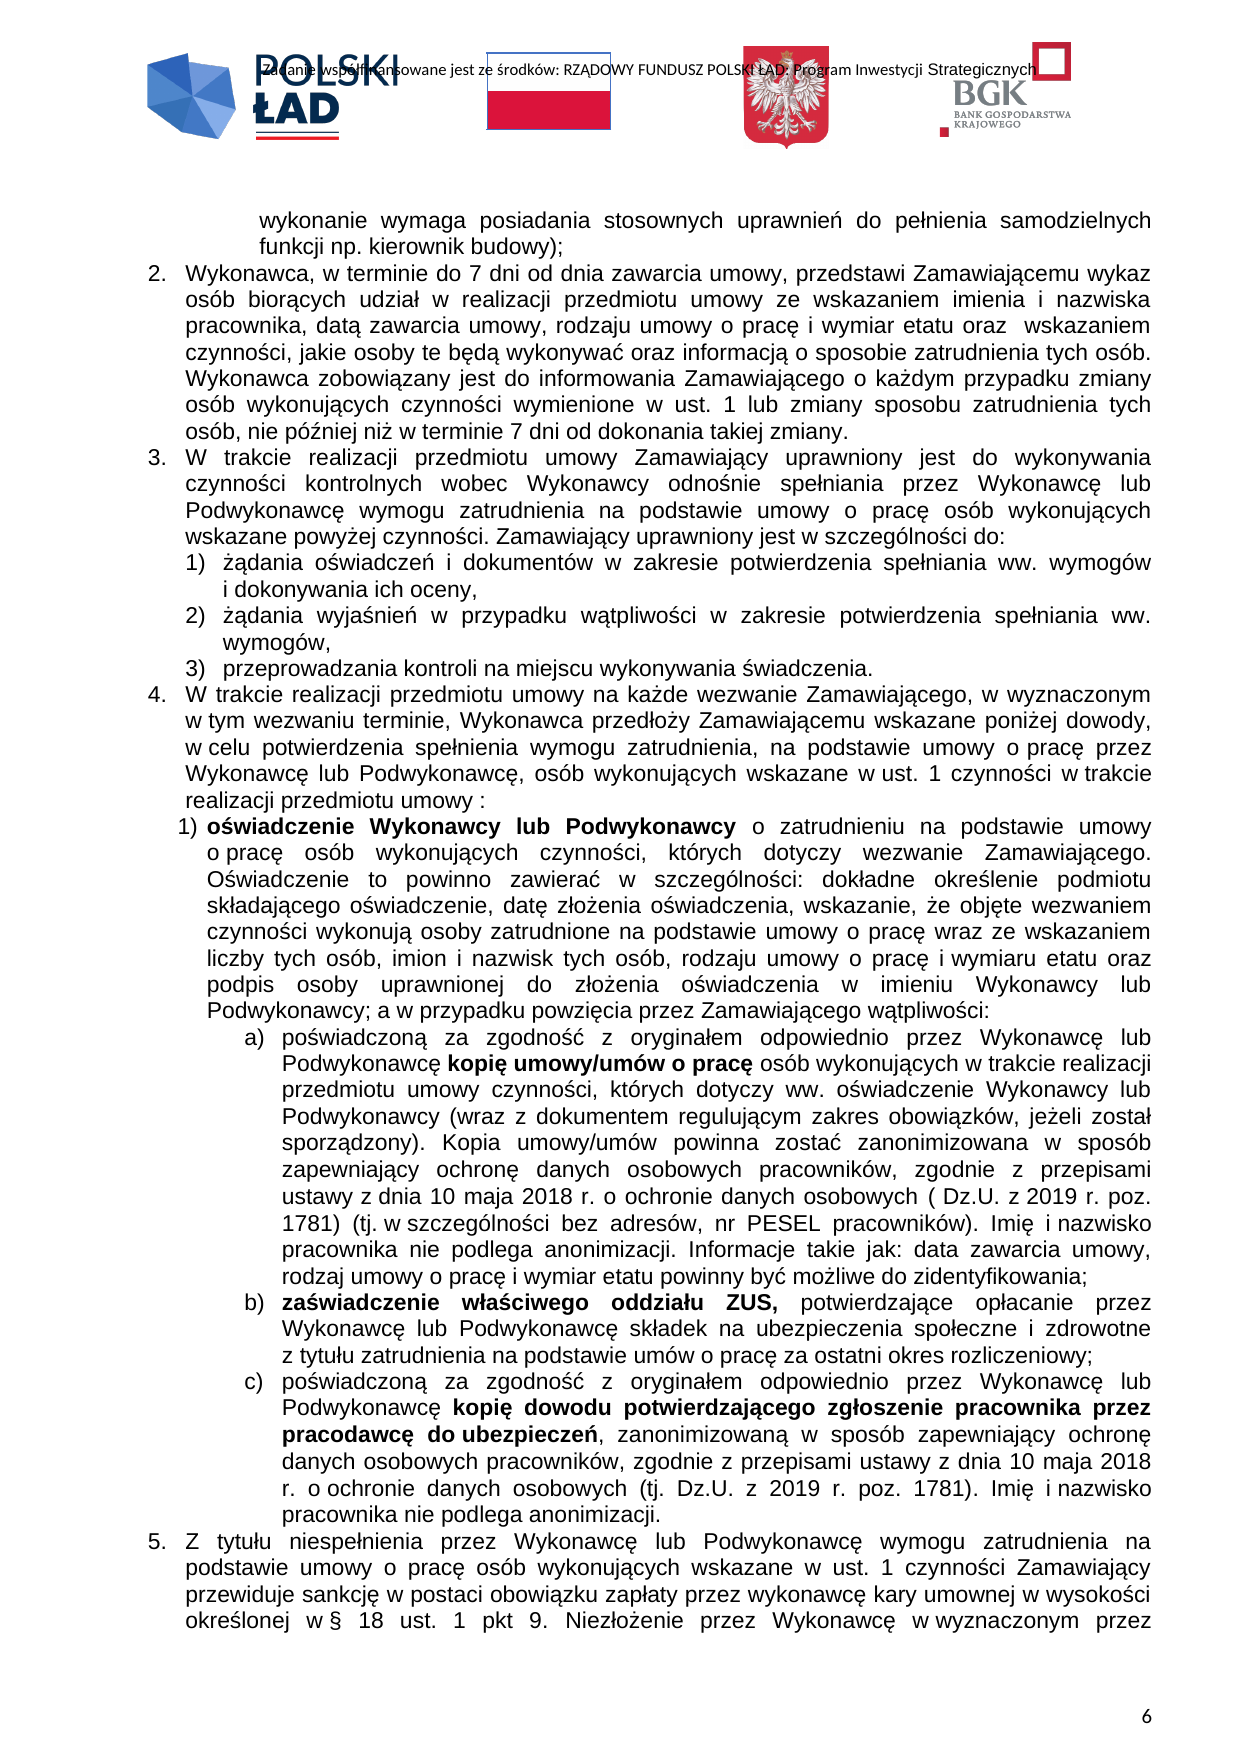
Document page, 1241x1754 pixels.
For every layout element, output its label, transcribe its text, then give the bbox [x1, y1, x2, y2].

picture [743, 46, 829, 149]
list W trakcie realizacji przedmiotu umowy Zamawiający uprawniony jest do wykonywania czynności kontrolnych wobec Wykonawcy odnośnie spełniania przez Wykonawcę lub Podwykonawcę wymogu zatrudnienia na podstawie umowy o pracę osób wykonujących wskazane powyżej czynności. Zamawiający uprawniony jest w szczególności do: [148, 444, 1152, 549]
list W trakcie realizacji przedmiotu umowy na każde wezwanie Zamawiającego, w wyznaczonym w tym wezwaniu terminie, Wykonawca przedłoży Zamawiającemu wskazane poniżej dowody, w celu potwierdzenia spełnienia wymogu zatrudnienia, na podstawie umowy o pracę przez Wykonawcę lub Podwykonawcę, osób wykonujących wskazane w ust. 1 czynności w trakcie realizacji przedmiotu umowy : [148, 681, 1152, 813]
list zaświadczenie właściwego oddziału ZUS, potwierdzające opłacanie przez Wykonawcę lub Podwykonawcę składek na ubezpieczenia społeczne i zdrowotne z tytułu zatrudnienia na podstawie umów o pracę za ostatni okres rozliczeniowy; [244, 1289, 1152, 1368]
picture [147, 53, 398, 140]
list Wykonawca, w terminie do 7 dni od dnia zawarcia umowy, przedstawi Zamawiającemu wykaz osób biorących udział w realizacji przedmiotu umowy ze wskazaniem imienia i nazwiska pracownika, datą zawarcia umowy, rodzaju umowy o pracę i wymiar etatu oraz wskazaniem czynności, jakie osoby te będą wykonywać oraz informacją o sposobie zatrudnienia tych osób. Wykonawca zobowiązany jest do informowania Zamawiającego o każdym przypadku zmiany osób wykonujących czynności wymienione w ust. 1 lub zmiany sposobu zatrudnienia tych osób, nie później niż w terminie 7 dni od dokonania takiej zmiany. [148, 259, 1152, 444]
picture [939, 42, 1071, 137]
list żądania oświadczeń i dokumentów w zakresie potwierdzenia spełniania ww. wymogów i dokonywania ich oceny, [185, 549, 1152, 602]
list żądania wyjaśnień w przypadku wątpliwości w zakresie potwierdzenia spełniania ww. wymogów, [185, 602, 1152, 655]
list przeprowadzania kontroli na miejscu wykonywania świadczenia. [185, 655, 1152, 681]
list oświadczenie Wykonawcy lub Podwykonawcy o zatrudnieniu na podstawie umowy o pracę osób wykonujących czynności, których dotyczy wezwanie Zamawiającego. Oświadczenie to powinno zawierać w szczególności: dokładne określenie podmiotu składającego oświadczenie, datę złożenia oświadczenia, wskazanie, że objęte wezwaniem czynności wykonują osoby zatrudnione na podstawie umowy o pracę wraz ze wskazaniem liczby tych osób, imion i nazwisk tych osób, rodzaju umowy o pracę i wymiaru etatu oraz podpis osoby uprawnionej do złożenia oświadczenia w imieniu Wykonawcy lub Podwykonawcy; a w przypadku powzięcia przez Zamawiającego wątpliwości: [177, 813, 1152, 1024]
picture [488, 54, 610, 129]
list poświadczoną za zgodność z oryginałem odpowiednio przez Wykonawcę lub Podwykonawcę kopię dowodu potwierdzającego zgłoszenie pracownika przez pracodawcę do ubezpieczeń, zanonimizowaną w sposób zapewniający ochronę danych osobowych pracowników, zgodnie z przepisami ustawy z dnia 10 maja 2018 r. o ochronie danych osobowych (tj. Dz.U. z 2019 r. poz. 1781). Imię i nazwisko pracownika nie podlega anonimizacji. [244, 1368, 1152, 1528]
list poświadczoną za zgodność z oryginałem odpowiednio przez Wykonawcę lub Podwykonawcę kopię umowy/umów o pracę osób wykonujących w trakcie realizacji przedmiotu umowy czynności, których dotyczy ww. oświadczenie Wykonawcy lub Podwykonawcy (wraz z dokumentem regulującym zakres obowiązków, jeżeli został sporządzony). Kopia umowy/umów powinna zostać zanonimizowana w sposób zapewniający ochronę danych osobowych pracowników, zgodnie z przepisami ustawy z dnia 10 maja 2018 r. o ochronie danych osobowych ( Dz.U. z 2019 r. poz. 1781) (tj. w szczególności bez adresów, nr PESEL pracowników). Imię i nazwisko pracownika nie podlega anonimizacji. Informacje takie jak: data zawarcia umowy, rodzaj umowy o pracę i wymiar etatu powinny być możliwe do zidentyfikowania; [244, 1024, 1152, 1289]
picture [602, 65, 609, 74]
